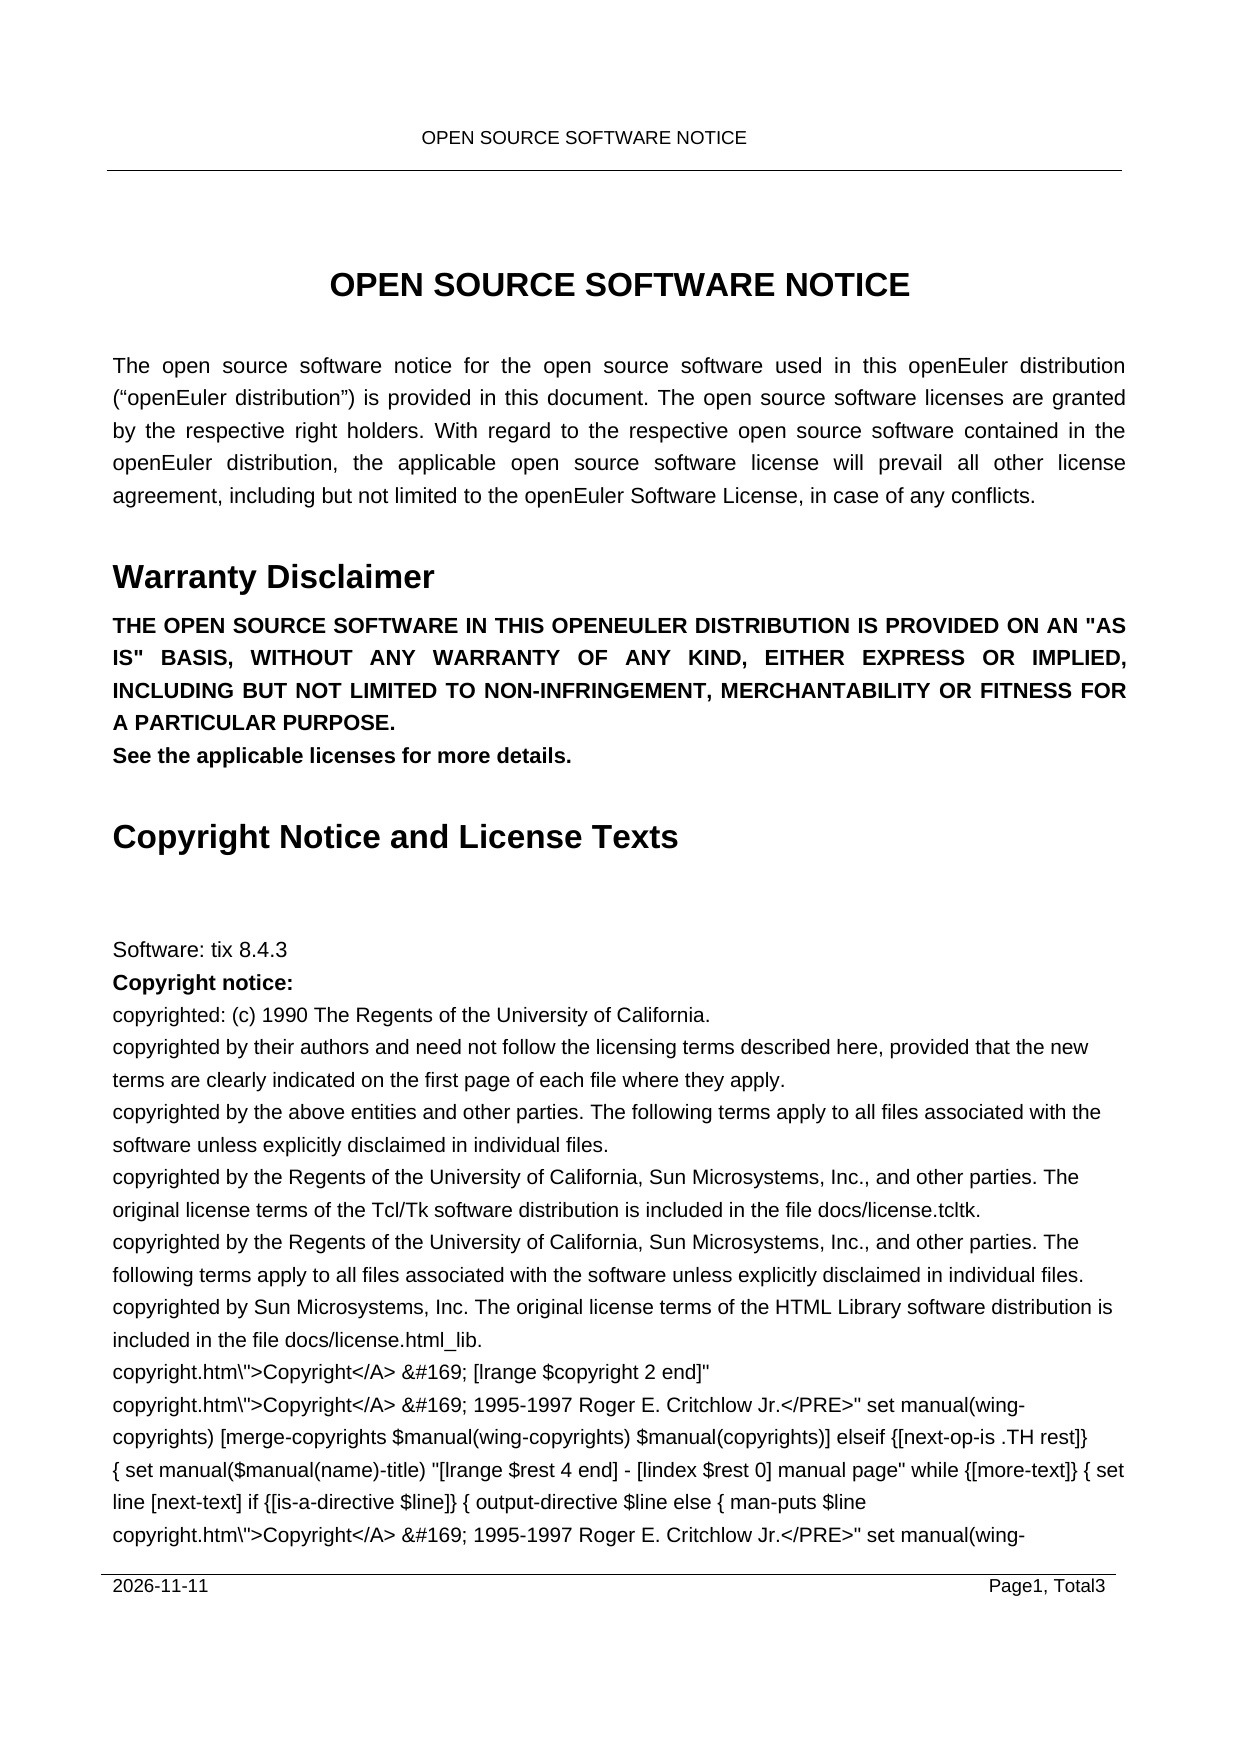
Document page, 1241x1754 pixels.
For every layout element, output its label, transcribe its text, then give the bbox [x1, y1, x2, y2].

text Copyright Notice and License Texts [112, 804, 1128, 869]
text Warranty Disclaimer [112, 544, 1128, 609]
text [112, 1518, 1128, 1551]
text Copyright notice: [112, 966, 1128, 998]
text copyrighted by the Regents of the University of California, Sun Microsystems, Inc., and other parties. The original license terms of the Tcl/Tk software distribution is included in the file docs/license.tcltk. [112, 1161, 1128, 1226]
text copyright.htm\">Copyright</A> &#169; [lrange $copyright 2 end]" [112, 1356, 1128, 1388]
text copyrighted: (c) 1990 The Regents of the University of California. [112, 998, 1128, 1031]
text The open source software notice for the open source software used in this openEuler distribution (“openEuler distribution”) is provided in this document. The open source software licenses are granted by the respective right holders. With regard to the respective open source software contained in the openEuler distribution, the applicable open source software license will prevail all other license agreement, including but not limited to the openEuler Software License, in case of any conflicts. [112, 349, 1128, 511]
text THE OPEN SOURCE SOFTWARE IN THIS OPENEULER DISTRIBUTION IS PROVIDED ON AN "AS IS" BASIS, WITHOUT ANY WARRANTY OF ANY KIND, EITHER EXPRESS OR IMPLIED, INCLUDING BUT NOT LIMITED TO NON-INFRINGEMENT, MERCHANTABILITY OR FITNESS FOR A PARTICULAR PURPOSE. See the applicable licenses for more details. [112, 609, 1128, 771]
text copyrighted by Sun Microsystems, Inc. The original license terms of the HTML Library software distribution is included in the file docs/license.html_lib. [112, 1291, 1128, 1356]
text Software: tix 8.4.3 [112, 933, 1128, 966]
text copyright.htm\">Copyright</A> &#169; 1995-1997 Roger E. Critchlow Jr.</PRE>" set manual(wing-copyrights) [merge-copyrights $manual(wing-copyrights) $manual(copyrights)] elseif {[next-op-is .TH rest]} { set manual($manual(name)-title) "[lrange $rest 4 end] - [lindex $rest 0] manual page" while {[more-text]} { set line [next-text] if {[is-a-directive $line]} { output-directive $line else { man-puts $line [112, 1388, 1128, 1518]
text copyrighted by the above entities and other parties. The following terms apply to all files associated with the software unless explicitly disclaimed in individual files. [112, 1096, 1128, 1161]
text OPEN SOURCE SOFTWARE NOTICE [112, 251, 1128, 316]
text copyrighted by the Regents of the University of California, Sun Microsystems, Inc., and other parties. The following terms apply to all files associated with the software unless explicitly disclaimed in individual files. [112, 1226, 1128, 1291]
text copyrighted by their authors and need not follow the licensing terms described here, provided that the new terms are clearly indicated on the first page of each file where they apply. [112, 1031, 1128, 1096]
